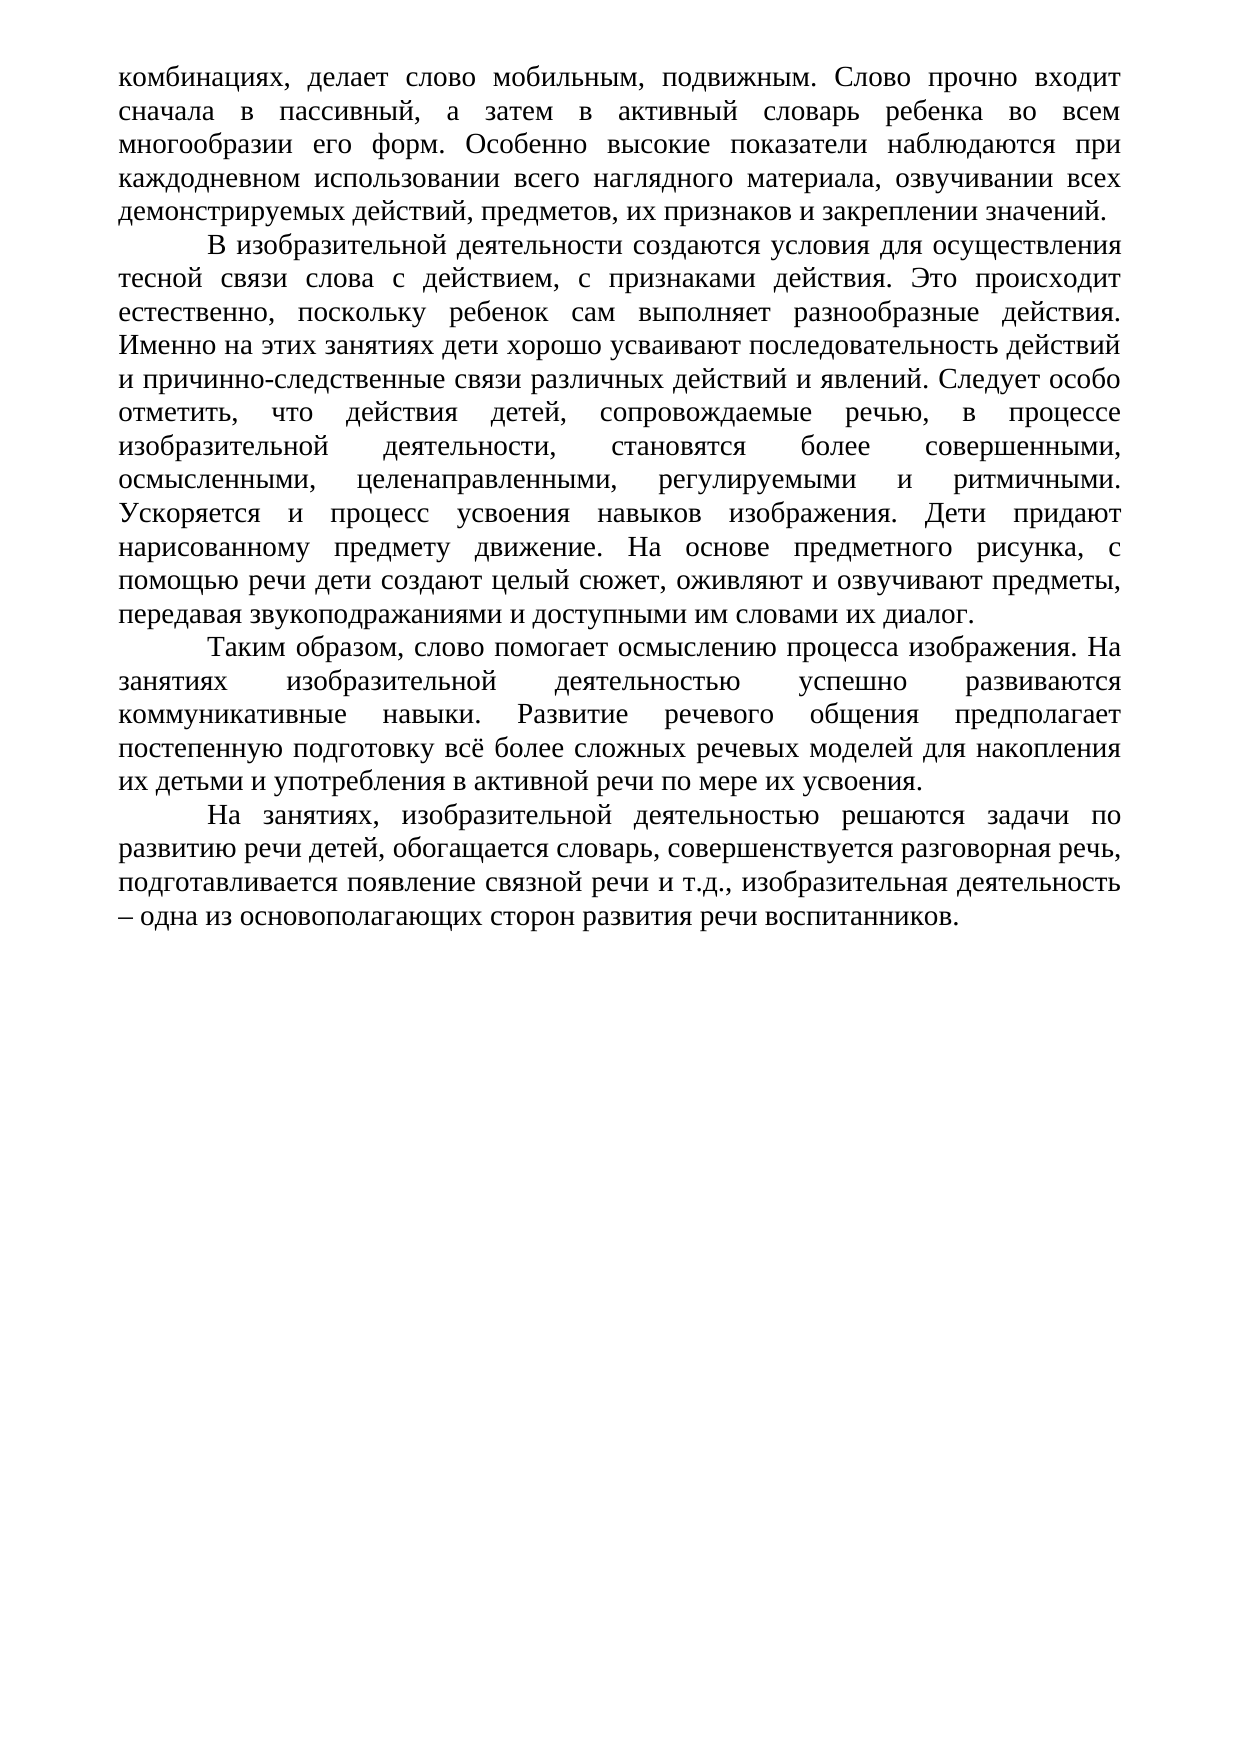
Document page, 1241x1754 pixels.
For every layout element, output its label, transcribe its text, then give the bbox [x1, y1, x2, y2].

text Таким образом, слово помогает осмыслению процесса изображения. На занятиях изобразительной деятельностью успешно развиваются коммуникативные навыки. Развитие речевого общения предполагает постепенную подготовку всё более сложных речевых моделей для накопления их детьми и употребления в активной речи по мере их усвоения. [118, 629, 1122, 797]
text На занятиях, изобразительной деятельностью решаются задачи по развитию речи детей, обогащается словарь, совершенствуется разговорная речь, подготавливается появление связной речи и т.д., изобразительная деятельность – одна из основополагающих сторон развития речи воспитанников. [118, 797, 1122, 931]
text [118, 59, 1122, 227]
text В изобразительной деятельности создаются условия для осуществления тесной связи слова с действием, с признаками действия. Это происходит естественно, поскольку ребенок сам выполняет разнообразные действия. Именно на этих занятиях дети хорошо усваивают последовательность действий и причинно-следственные связи различных действий и явлений. Следует особо отметить, что действия детей, сопровождаемые речью, в процессе изобразительной деятельности, становятся более совершенными, осмысленными, целенаправленными, регулируемыми и ритмичными. Ускоряется и процесс усвоения навыков изображения. Дети придают нарисованному предмету движение. На основе предметного рисунка, с помощью речи дети создают целый сюжет, оживляют и озвучивают предметы, передавая звукоподражаниями и доступными им словами их диалог. [118, 227, 1122, 629]
